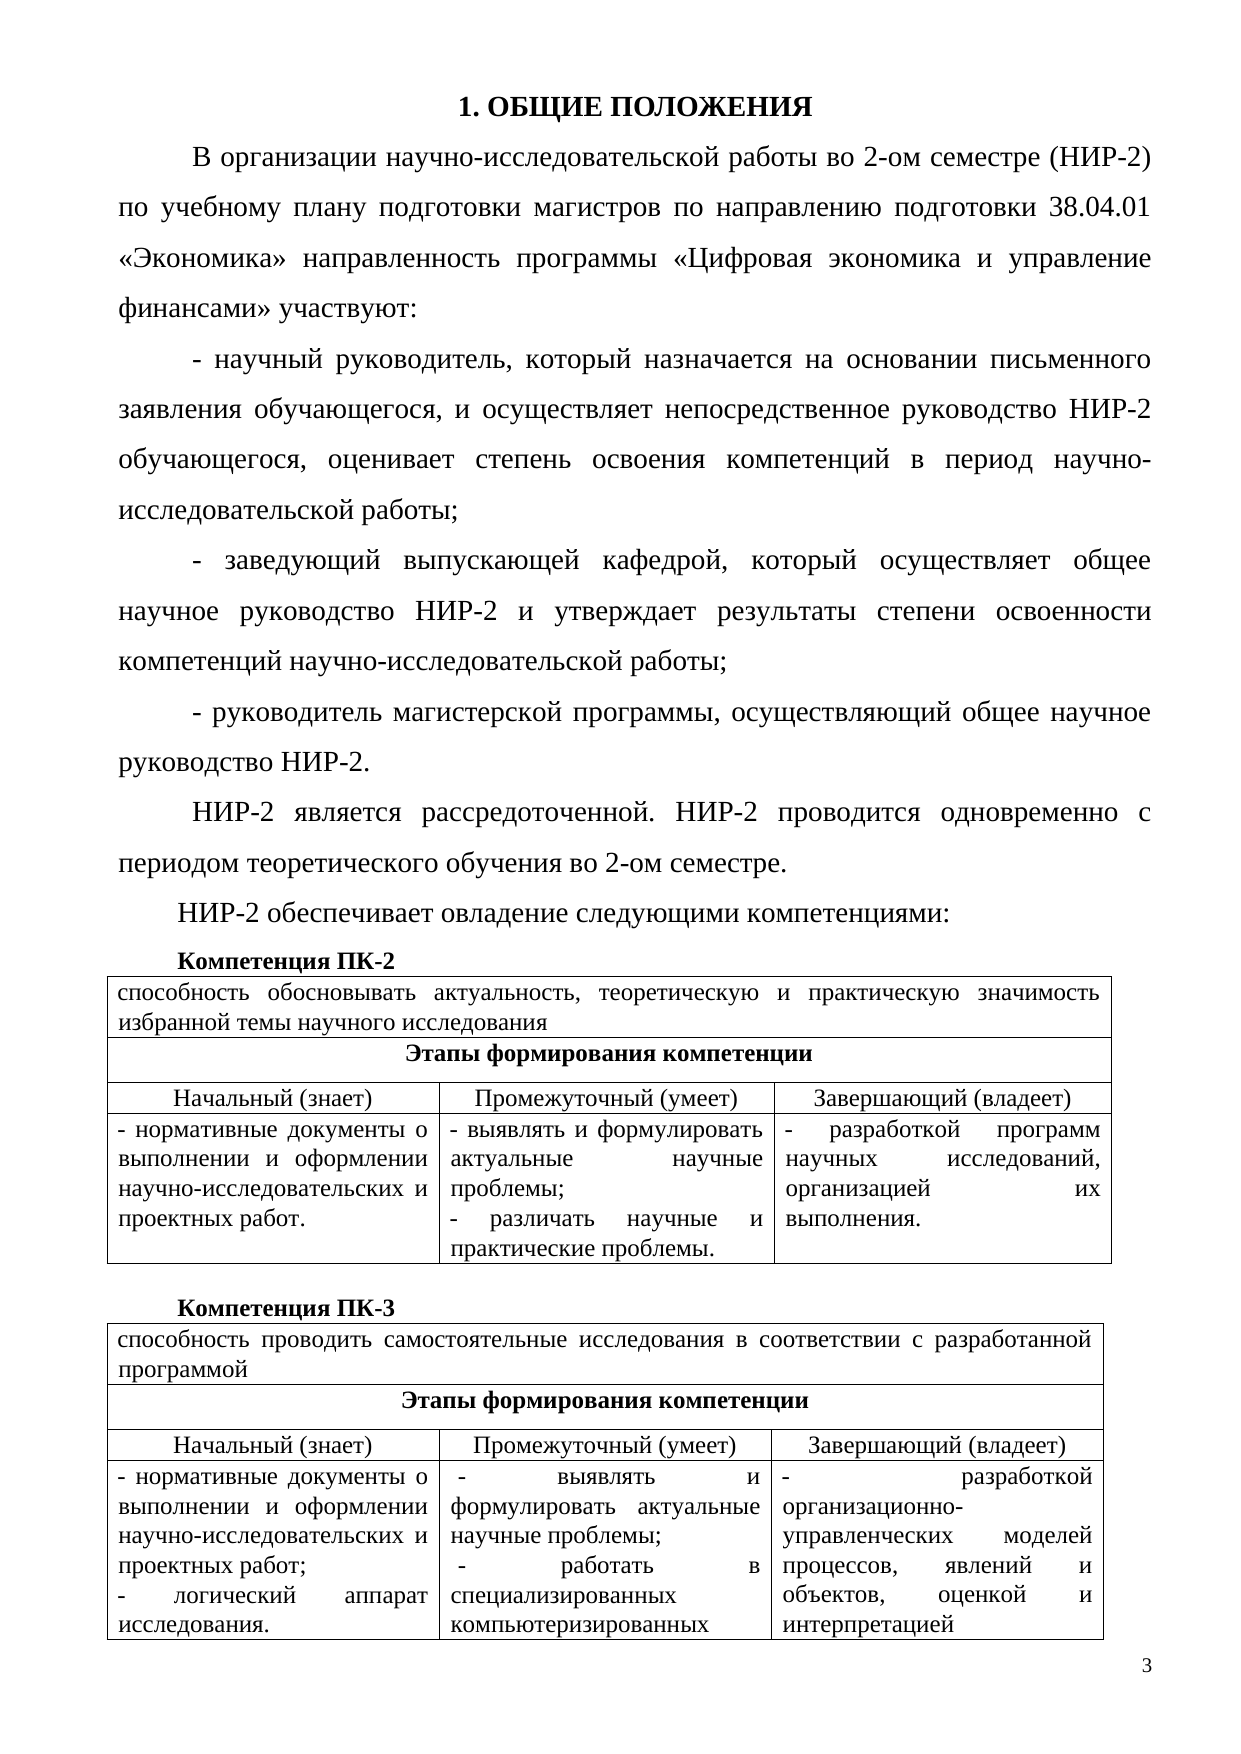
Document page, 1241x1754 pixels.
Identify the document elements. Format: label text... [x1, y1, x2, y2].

table_cell Начальный (знает) [108, 1083, 439, 1113]
table_cell Промежуточный (умеет) [440, 1083, 774, 1113]
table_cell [772, 1461, 1103, 1639]
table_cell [108, 1461, 439, 1639]
table_cell - нормативные документы о выполнении и оформлении научно-исследовательских и проектных работ. [108, 1114, 439, 1262]
table_cell Завершающий (владеет) [775, 1083, 1111, 1113]
table_cell Завершающий (владеет) [772, 1430, 1103, 1460]
subtitle 1. Общие положения [118, 89, 1152, 122]
text Компетенция ПК-2 [177, 946, 1152, 975]
table_header способность обосновывать актуальность, теоретическую и практическую значимость избранной темы научного исследования [108, 977, 1111, 1037]
text НИР-2 обеспечивает овладение следующими компетенциями: [118, 896, 1152, 929]
text В организации научно-исследовательской работы во 2-ом семестре (НИР-2) по учебному плану подготовки магистров по направлению подготовки 38.04.01 «Экономика» направленность программы «Цифровая экономика и управление финансами» участвуют: [118, 139, 1152, 324]
text - научный руководитель, который назначается на основании письменного заявления обучающегося, и осуществляет непосредственное руководство НИР-2 обучающегося, оценивает степень освоения компетенций в период научно-исследовательской работы; [118, 341, 1152, 525]
table_cell Начальный (знает) [108, 1430, 439, 1460]
table_cell Этапы формирования компетенции [108, 1385, 1103, 1429]
table_cell - выявлять и формулировать актуальные научные проблемы; - различать научные и практические проблемы. [440, 1114, 774, 1262]
text НИР-2 является рассредоточенной. НИР-2 проводится одновременно с периодом теоретического обучения во 2-ом семестре. [118, 794, 1152, 878]
table_cell Промежуточный (умеет) [440, 1430, 771, 1460]
text - руководитель магистерской программы, осуществляющий общее научное руководство НИР-2. [118, 694, 1152, 777]
table_cell - разработкой программ научных исследований, организацией их выполнения. [775, 1114, 1111, 1262]
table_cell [440, 1461, 771, 1639]
table_header способность проводить самостоятельные исследования в соответствии с разработанной программой [108, 1324, 1103, 1384]
text - заведующий выпускающей кафедрой, который осуществляет общее научное руководство НИР-2 и утверждает результаты степени освоенности компетенций научно-исследовательской работы; [118, 542, 1152, 677]
text Компетенция ПК-3 [177, 1293, 1152, 1322]
table_cell Этапы формирования компетенции [108, 1038, 1111, 1082]
